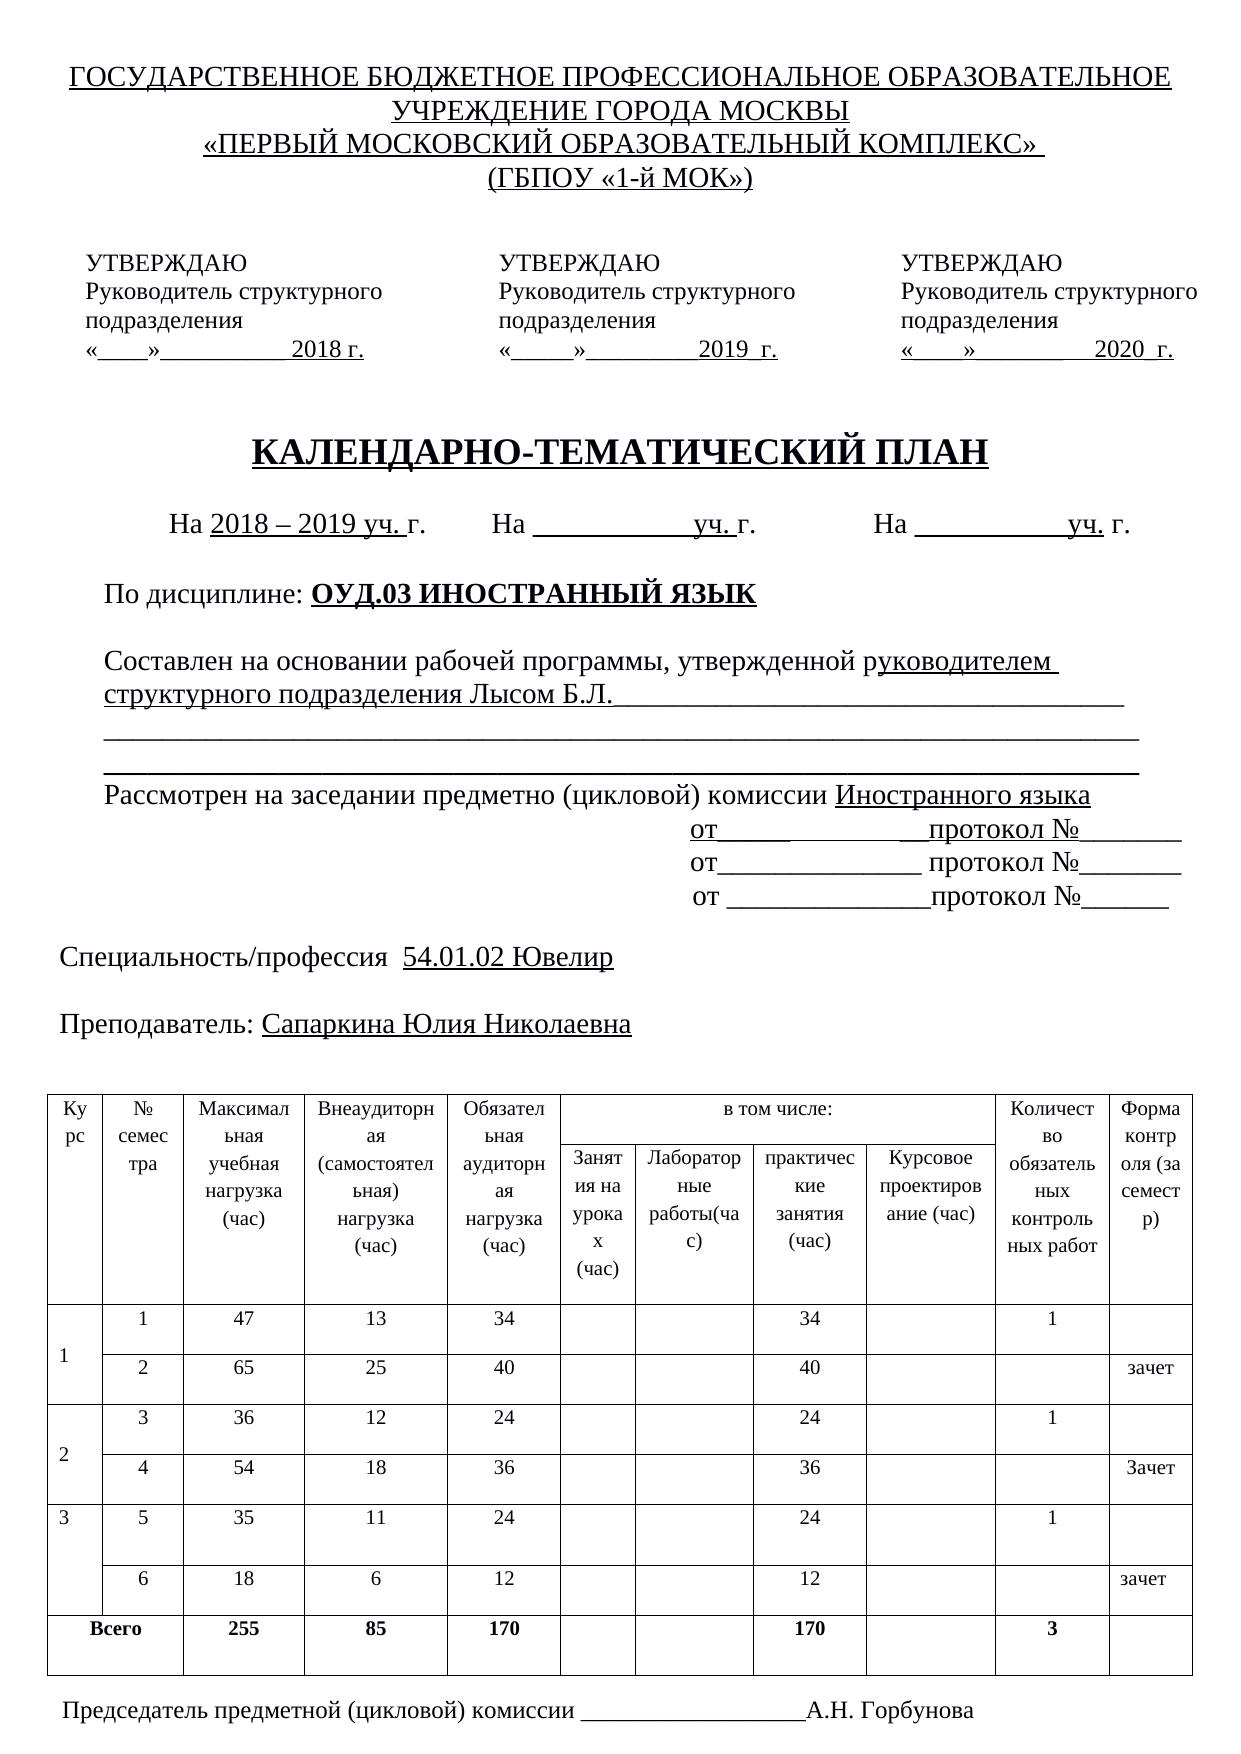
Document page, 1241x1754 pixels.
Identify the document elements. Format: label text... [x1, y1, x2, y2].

table_cell [867, 1405, 995, 1454]
table_cell 3 [996, 1616, 1109, 1675]
table_cell [867, 1455, 995, 1503]
table_cell 12 [305, 1405, 447, 1454]
table_cell Лабораторные работы(час) [636, 1145, 753, 1304]
text Составлен на основании рабочей программы, утвержденной руководителем структурного подразделения Лысом Б.Л.___________________________________ [103, 643, 1181, 710]
table_header в том числе: [561, 1095, 995, 1144]
table_cell 54 [184, 1455, 304, 1503]
text _______________________________________________________________________ [103, 710, 1181, 744]
text от_____ __протокол №_______ [103, 811, 1181, 844]
table_cell [867, 1505, 995, 1565]
text На 2018 – 2019 уч. г. На ___________уч. г. На __________ уч. г. [59, 506, 1181, 540]
table_cell 36 [448, 1455, 560, 1503]
table_cell 170 [448, 1616, 560, 1675]
table_cell 6 [305, 1566, 447, 1615]
table_cell [1110, 1616, 1192, 1675]
table_cell 65 [184, 1355, 304, 1404]
table_cell 85 [305, 1616, 447, 1675]
table_header Курс [48, 1095, 102, 1304]
table_cell [867, 1355, 995, 1404]
table_cell 5 [103, 1505, 183, 1565]
table_cell 40 [754, 1355, 866, 1404]
table_header Количество обязательных контрольных работ [996, 1095, 1109, 1304]
text (ГБПОУ «1-й МОК») [59, 160, 1181, 193]
table_header Форма контроля (за семестр) [1110, 1095, 1192, 1304]
text По дисциплине: ОУД.03 Иностранный язык [103, 576, 1181, 609]
table_cell [636, 1505, 753, 1565]
table_cell [636, 1305, 753, 1354]
table_cell 34 [754, 1305, 866, 1354]
table_cell 36 [184, 1405, 304, 1454]
table_cell [996, 1355, 1109, 1404]
table_cell Занятия на уроках (час) [561, 1145, 635, 1304]
table_cell [636, 1355, 753, 1404]
table_header Максимальная учебная нагрузка (час) [184, 1095, 304, 1304]
table_cell практические занятия (час) [754, 1145, 866, 1304]
table_cell 1 [996, 1405, 1109, 1454]
table_cell 47 [184, 1305, 304, 1354]
table_cell [636, 1616, 753, 1675]
table_cell [636, 1405, 753, 1454]
table_cell 1 [48, 1305, 102, 1404]
table_cell Всего [48, 1616, 183, 1675]
table_cell 11 [305, 1505, 447, 1565]
table_header Внеаудиторная (самостоятельная) нагрузка (час) [305, 1095, 447, 1304]
table_cell 2 [103, 1355, 183, 1404]
table_cell [561, 1566, 635, 1615]
table_cell 1 [996, 1505, 1109, 1565]
table_header УТВЕРЖДАЮ Руководитель структурного подразделения «_____»_________2019_г. [487, 248, 889, 363]
table_cell зачет [1110, 1566, 1192, 1615]
table_header УТВЕРЖДАЮ Руководитель структурного подразделения «____»__________ 2018 г. [74, 248, 487, 363]
table_cell Курсовое проектирование (час) [867, 1145, 995, 1304]
table_cell [867, 1616, 995, 1675]
text Рассмотрен на заседании предметно (цикловой) комиссии Иностранного языка [103, 777, 1181, 811]
table_cell [867, 1566, 995, 1615]
table_header УТВЕРЖДАЮ Руководитель структурного подразделения «____»_______ 2020_г. [889, 248, 1222, 363]
table_cell [636, 1566, 753, 1615]
table_cell 18 [305, 1455, 447, 1503]
table_cell 36 [754, 1455, 866, 1503]
text Преподаватель: Сапаркина Юлия Николаевна [59, 1006, 1181, 1040]
table_cell 12 [448, 1566, 560, 1615]
table_cell [1110, 1405, 1192, 1454]
table_cell 13 [305, 1305, 447, 1354]
table_cell [561, 1455, 635, 1503]
table_header № семестра [103, 1095, 183, 1304]
table_cell 170 [754, 1616, 866, 1675]
text от ______________протокол №______ [59, 878, 1181, 911]
table_cell 3 [103, 1405, 183, 1454]
table_cell [561, 1305, 635, 1354]
text Специальность/профессия 54.01.02 Ювелир [59, 939, 1181, 973]
table_cell [561, 1355, 635, 1404]
table_cell 12 [754, 1566, 866, 1615]
table_cell 35 [184, 1505, 304, 1565]
table_cell [996, 1566, 1109, 1615]
table_cell [1110, 1505, 1192, 1565]
table_cell 2 [48, 1405, 102, 1503]
table_cell Зачет [1110, 1455, 1192, 1503]
table_cell 24 [754, 1405, 866, 1454]
table_cell 40 [448, 1355, 560, 1404]
table_cell 24 [754, 1505, 866, 1565]
text КАЛЕНДАРНО-ТЕМАТИЧЕСКИЙ ПЛАН [59, 430, 1181, 473]
table_cell 1 [103, 1305, 183, 1354]
table_cell 24 [448, 1505, 560, 1565]
table_cell [636, 1455, 753, 1503]
table_cell 255 [184, 1616, 304, 1675]
table_cell [561, 1616, 635, 1675]
table_cell 24 [448, 1405, 560, 1454]
table_cell [996, 1455, 1109, 1503]
text _______________________________________________________________________ [103, 744, 1181, 777]
text от______________ протокол №_______ [59, 844, 1181, 878]
table_cell [561, 1505, 635, 1565]
table_cell 25 [305, 1355, 447, 1404]
table_cell 6 [103, 1566, 183, 1615]
table_header Обязательная аудиторная нагрузка (час) [448, 1095, 560, 1304]
table_cell [1110, 1305, 1192, 1354]
text «ПЕРВЫЙ МОСКОВСКИЙ ОБРАЗОВАТЕЛЬНЫЙ КОМПЛЕКС» [59, 126, 1181, 160]
table_cell зачет [1110, 1355, 1192, 1404]
table_cell 1 [996, 1305, 1109, 1354]
table_cell 34 [448, 1305, 560, 1354]
table_cell 18 [184, 1566, 304, 1615]
text ГОСУДАРСТВЕННОЕ БЮДЖЕТНОЕ ПРОФЕССИОНАЛЬНОЕ ОБРАЗОВАТЕЛЬНОЕ УЧРЕЖДЕНИЕ ГОРОДА МОСКВЫ [59, 59, 1181, 126]
table_cell 4 [103, 1455, 183, 1503]
table_cell [867, 1305, 995, 1354]
table_cell 3 [48, 1505, 102, 1615]
table_cell [561, 1405, 635, 1454]
